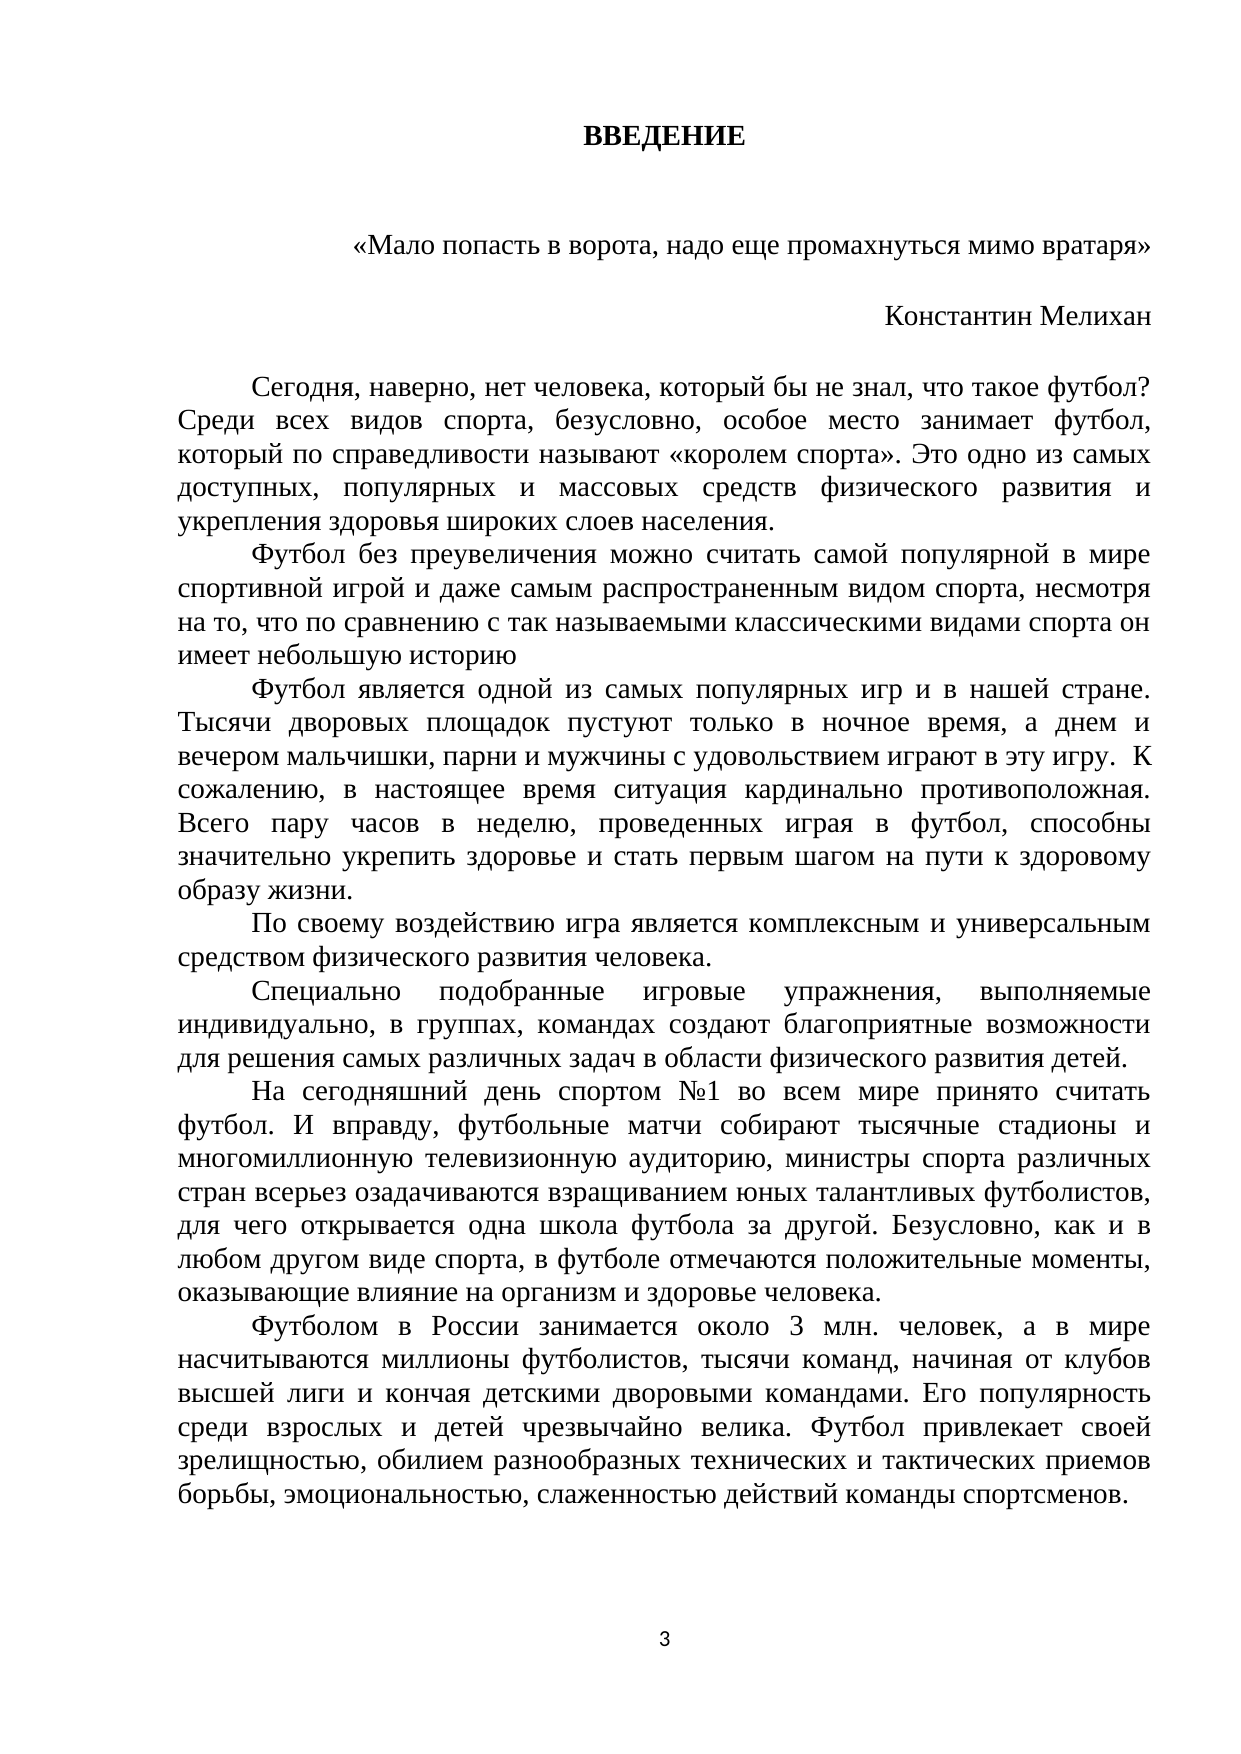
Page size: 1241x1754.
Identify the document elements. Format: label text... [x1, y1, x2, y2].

text На сегодняшний день спортом №1 во всем мире принято считать футбол. И вправду, футбольные матчи собирают тысячные стадионы и многомиллионную телевизионную аудиторию, министры спорта различных стран всерьез озадачиваются взращиванием юных талантливых футболистов, для чего открывается одна школа футбола за другой. Безусловно, как и в любом другом виде спорта, в футболе отмечаются положительные моменты, оказывающие влияние на организм и здоровье человека. [177, 1073, 1152, 1308]
text Константин Мелихан [177, 298, 1152, 331]
text ВВЕДЕНИЕ [177, 118, 1152, 152]
text По своему воздействию игра является комплексным и универсальным средством физического развития человека. [177, 906, 1152, 973]
text Сегодня, наверно, нет человека, который бы не знал, что такое футбол? Среди всех видов спорта, безусловно, особое место занимает футбол, который по справедливости называют «королем спорта». Это одно из самых доступных, популярных и массовых средств физического развития и укрепления здоровья широких слоев населения. [177, 369, 1152, 537]
text Футбол без преувеличения можно считать самой популярной в мире спортивной игрой и даже самым распространенным видом спорта, несмотря на то, что по сравнению с так называемыми классическими видами спорта он имеет небольшую историю [177, 537, 1152, 671]
text Футболом в России занимается около 3 млн. человек, а в мире насчитываются миллионы футболистов, тысячи команд, начиная от клубов высшей лиги и кончая детскими дворовыми командами. Его популярность среди взрослых и детей чрезвычайно велика. Футбол привлекает своей зрелищностью, обилием разнообразных технических и тактических приемов борьбы, эмоциональностью, слаженностью действий команды спортсменов. [177, 1308, 1152, 1509]
text Футбол является одной из самых популярных игр и в нашей стране. Тысячи дворовых площадок пустуют только в ночное время, а днем и вечером мальчишки, парни и мужчины с удовольствием играют в эту игру. К сожалению, в настоящее время ситуация кардинально противоположная. Всего пару часов в неделю, проведенных играя в футбол, способны значительно укрепить здоровье и стать первым шагом на пути к здоровому образу жизни. [177, 671, 1152, 906]
text Специально подобранные игровые упражнения, выполняемые индивидуально, в группах, командах создают благоприятные возможности для решения самых различных задач в области физического развития детей. [177, 973, 1152, 1073]
text «Мало попасть в ворота, надо еще промахнуться мимо вратаря» [177, 227, 1152, 260]
